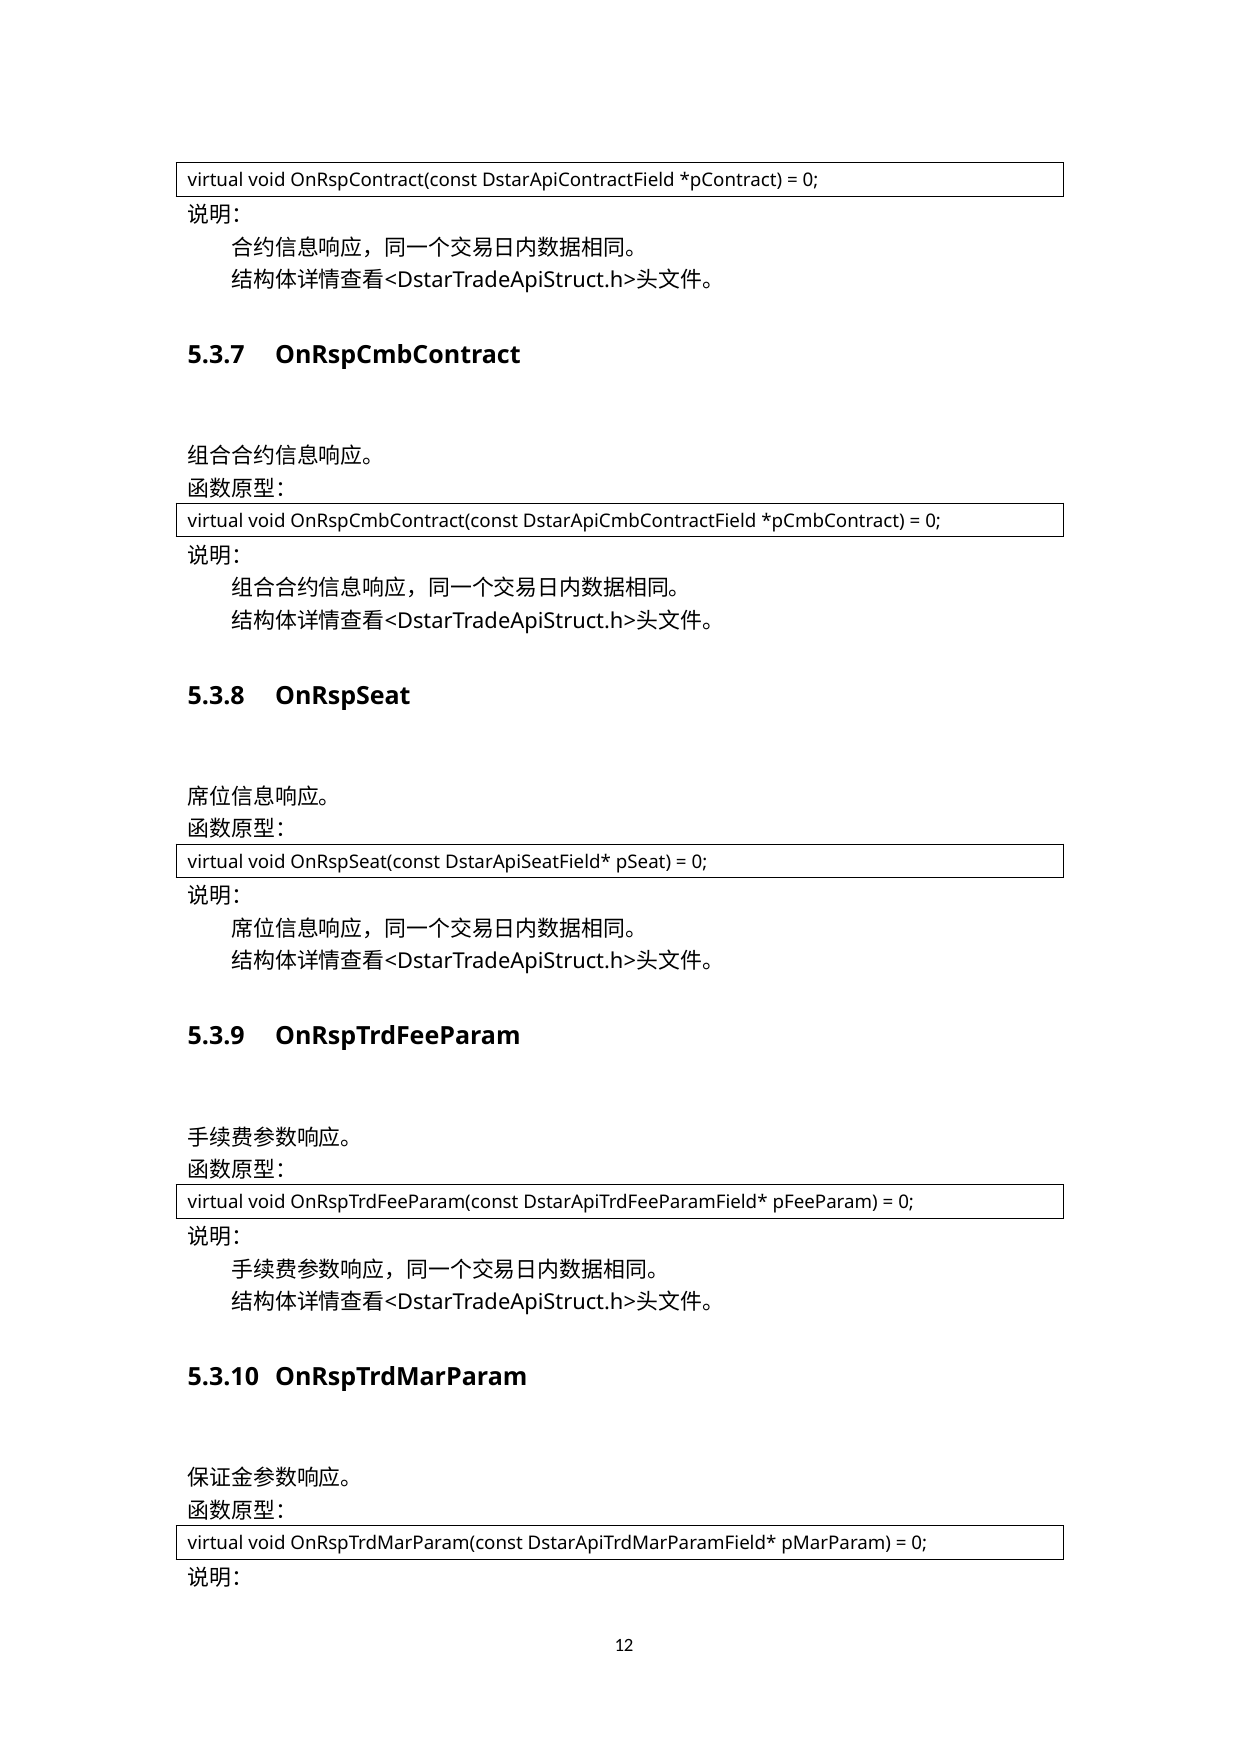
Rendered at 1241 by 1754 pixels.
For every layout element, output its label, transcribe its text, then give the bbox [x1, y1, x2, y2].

table_header virtual void OnRspTrdMarParam(const DstarApiTrdMarParamField* pMarParam) = 0; [177, 1526, 1063, 1558]
text 组合合约信息响应，同一个交易日内数据相同。 [187, 570, 1053, 602]
subtitle OnRspTrdFeeParam [187, 1003, 1053, 1068]
subtitle OnRspSeat [187, 662, 1053, 727]
text 函数原型： [187, 1492, 1053, 1525]
text 结构体详情查看<DstarTradeApiStruct.h>头文件。 [187, 602, 1053, 635]
text 席位信息响应，同一个交易日内数据相同。 [187, 911, 1053, 943]
text 说明： [187, 197, 1053, 229]
table_header virtual void OnRspSeat(const DstarApiSeatField* pSeat) = 0; [177, 845, 1063, 877]
text 手续费参数响应，同一个交易日内数据相同。 [187, 1251, 1053, 1284]
text 席位信息响应。 [187, 778, 1053, 811]
text 说明： [187, 878, 1053, 911]
text 函数原型： [187, 811, 1053, 843]
text 合约信息响应，同一个交易日内数据相同。 [187, 229, 1053, 262]
text 结构体详情查看<DstarTradeApiStruct.h>头文件。 [187, 262, 1053, 294]
text 说明： [187, 1560, 1053, 1592]
text 说明： [187, 1219, 1053, 1251]
subtitle OnRspCmbContract [187, 321, 1053, 386]
table_header virtual void OnRspCmbContract(const DstarApiCmbContractField *pCmbContract) = 0; [177, 504, 1063, 536]
text 组合合约信息响应。 [187, 438, 1053, 470]
subtitle OnRspTrdMarParam [187, 1343, 1053, 1408]
text 保证金参数响应。 [187, 1460, 1053, 1492]
text 函数原型： [187, 1152, 1053, 1184]
text 说明： [187, 537, 1053, 570]
table_header virtual void OnRspContract(const DstarApiContractField *pContract) = 0; [177, 163, 1063, 196]
text 手续费参数响应。 [187, 1119, 1053, 1152]
table_header virtual void OnRspTrdFeeParam(const DstarApiTrdFeeParamField* pFeeParam) = 0; [177, 1185, 1063, 1218]
text 结构体详情查看<DstarTradeApiStruct.h>头文件。 [187, 1284, 1053, 1316]
text 结构体详情查看<DstarTradeApiStruct.h>头文件。 [187, 943, 1053, 976]
text 函数原型： [187, 470, 1053, 503]
